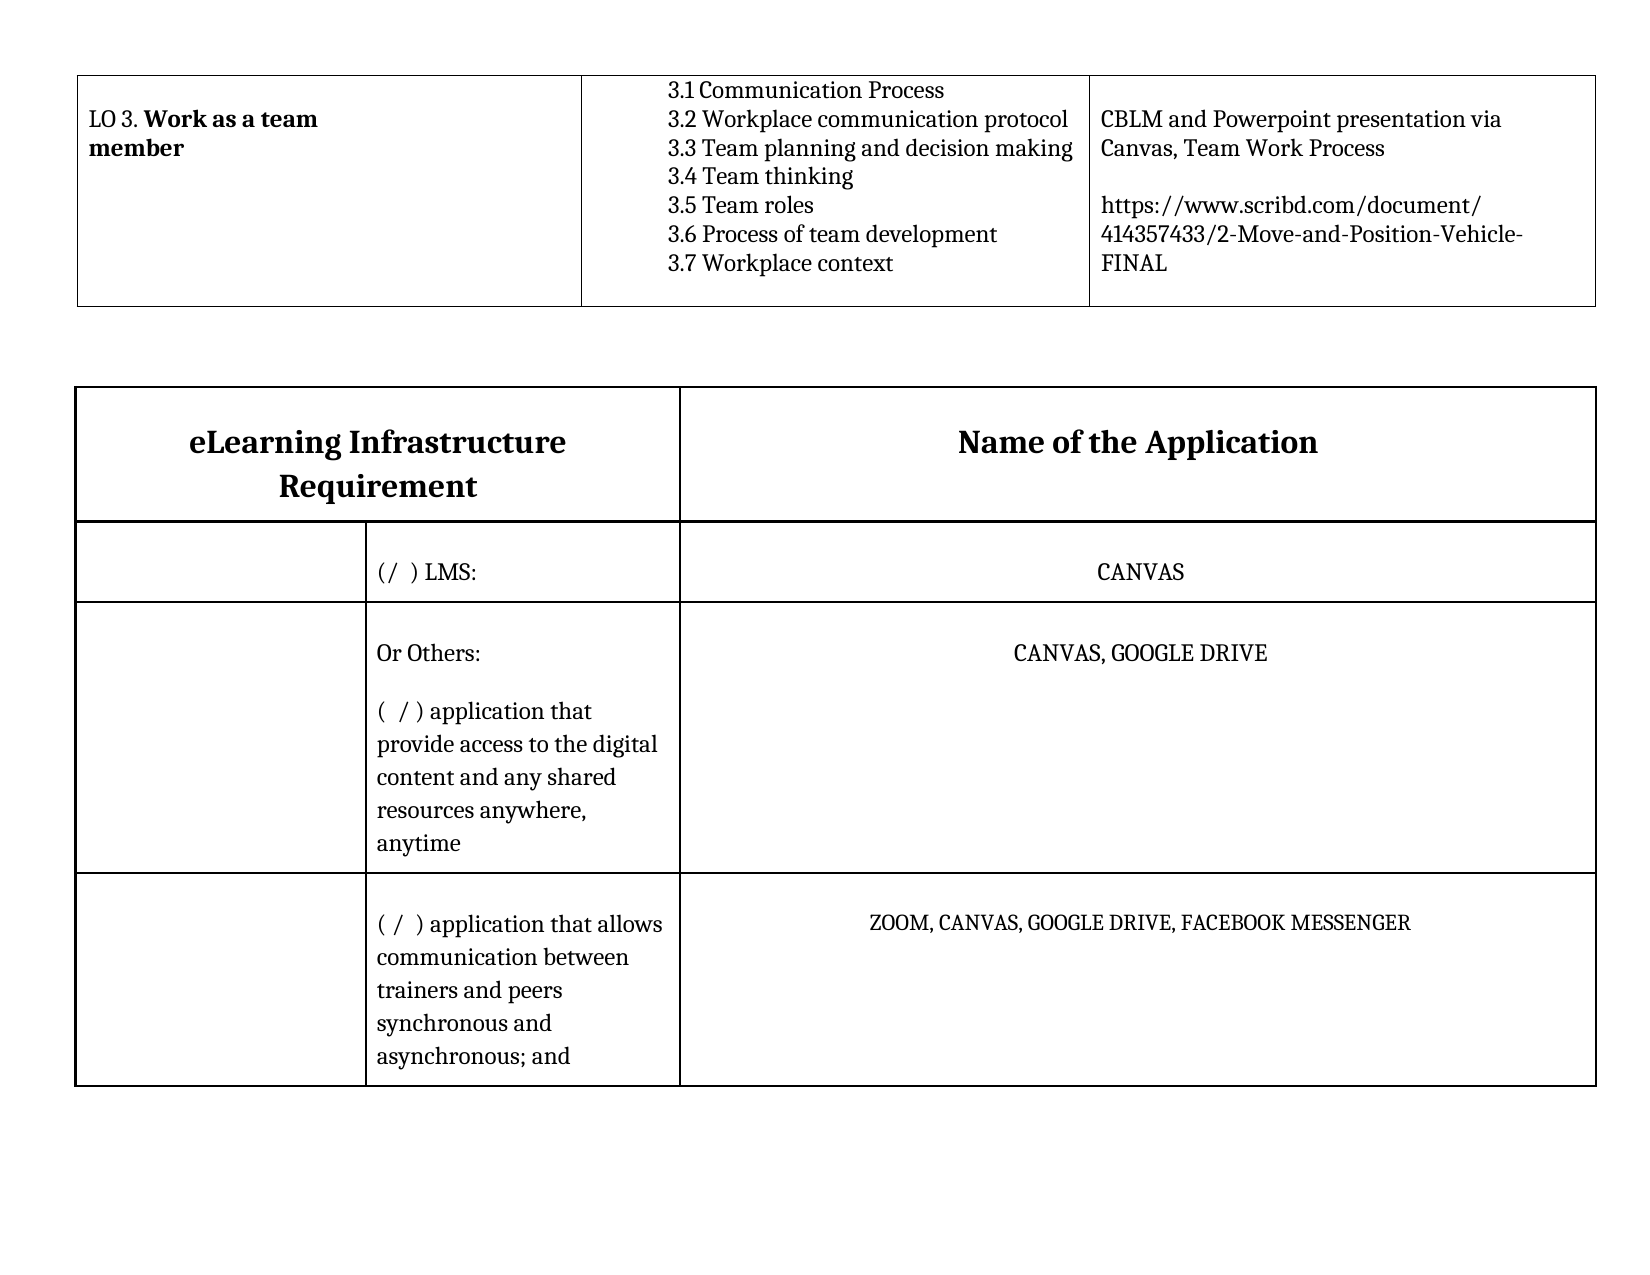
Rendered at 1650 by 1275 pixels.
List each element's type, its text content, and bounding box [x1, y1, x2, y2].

table_cell [77, 874, 365, 1084]
table_cell 3.1 Communication Process 3.2 Workplace communication protocol 3.3 Team planning and decision making 3.4 Team thinking 3.5 Team roles 3.6 Process of team development 3.7 Workplace context [582, 76, 1089, 306]
table_cell ( / ) application that allows communication between trainers and peers synchronous and asynchronous; and [367, 874, 679, 1084]
table_header eLearning Infrastructure Requirement [77, 388, 679, 520]
table_cell CANVAS, GOOGLE DRIVE [681, 603, 1595, 872]
table_cell Or Others: ( / ) application that provide access to the digital content and any shared resources anywhere, anytime [367, 603, 679, 872]
table_header Name of the Application [681, 388, 1595, 520]
table_cell (/ ) LMS: [367, 523, 679, 601]
table_cell ZOOM, CANVAS, GOOGLE DRIVE, FACEBOOK MESSENGER [681, 874, 1595, 1084]
table_cell [77, 603, 365, 872]
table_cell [1090, 76, 1595, 306]
table_cell CANVAS [681, 523, 1595, 601]
table_cell LO 3. Work as a team member [78, 76, 581, 306]
table_cell [77, 523, 365, 601]
